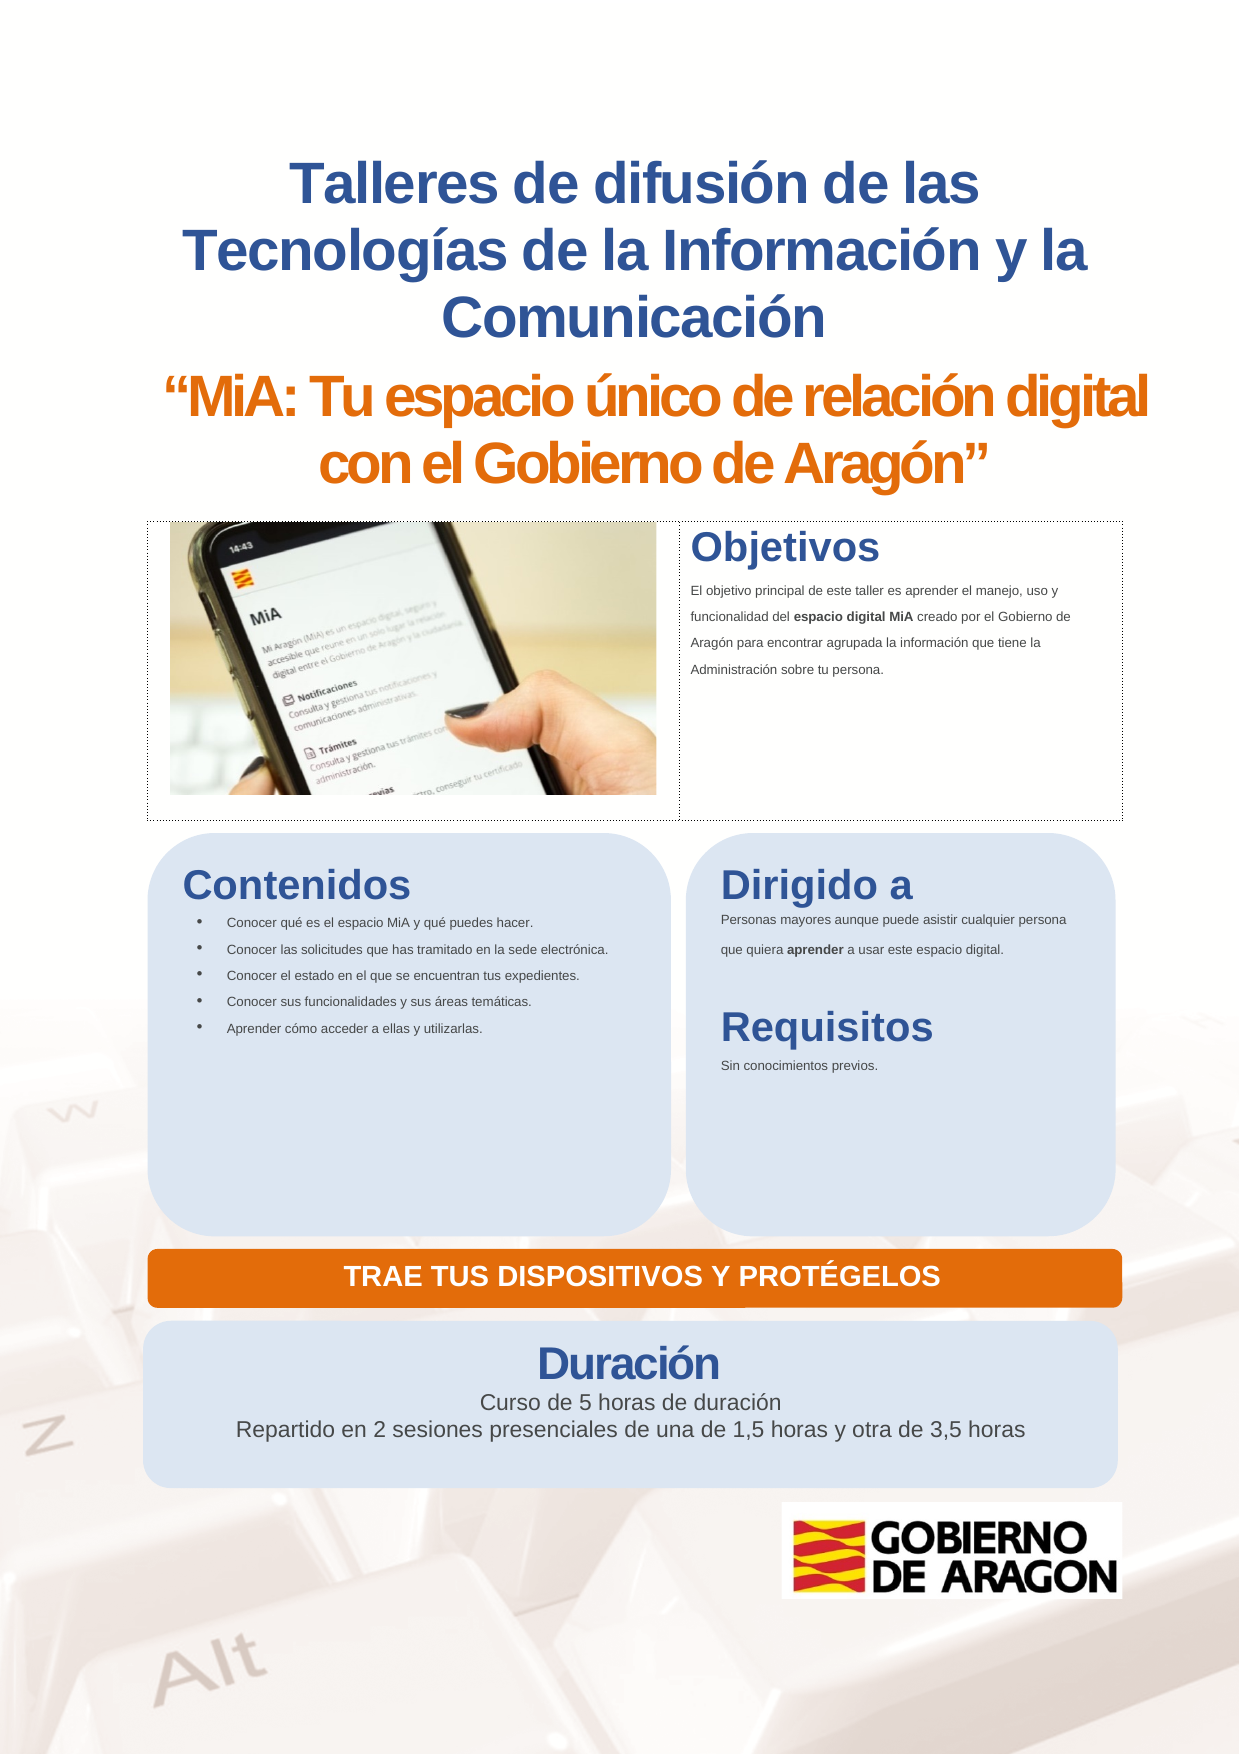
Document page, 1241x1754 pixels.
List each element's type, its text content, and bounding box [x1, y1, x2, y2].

picture [0, 3, 1239, 1754]
table_header Objetivos El objetivo principal de este taller es aprender el manejo, uso y funcionalidad del espacio digital MiA creado por el Gobierno de Aragón para encontrar agrupada la información que tiene la Administración sobre tu persona. [679, 521, 1122, 819]
text Talleres de difusión de las Tecnologías de la Información y la Comunicación [148, 148, 1122, 349]
table_header [148, 521, 679, 819]
text “MiA: Tu espacio único de relación digital con el Gobierno de Aragón” [148, 362, 1167, 496]
